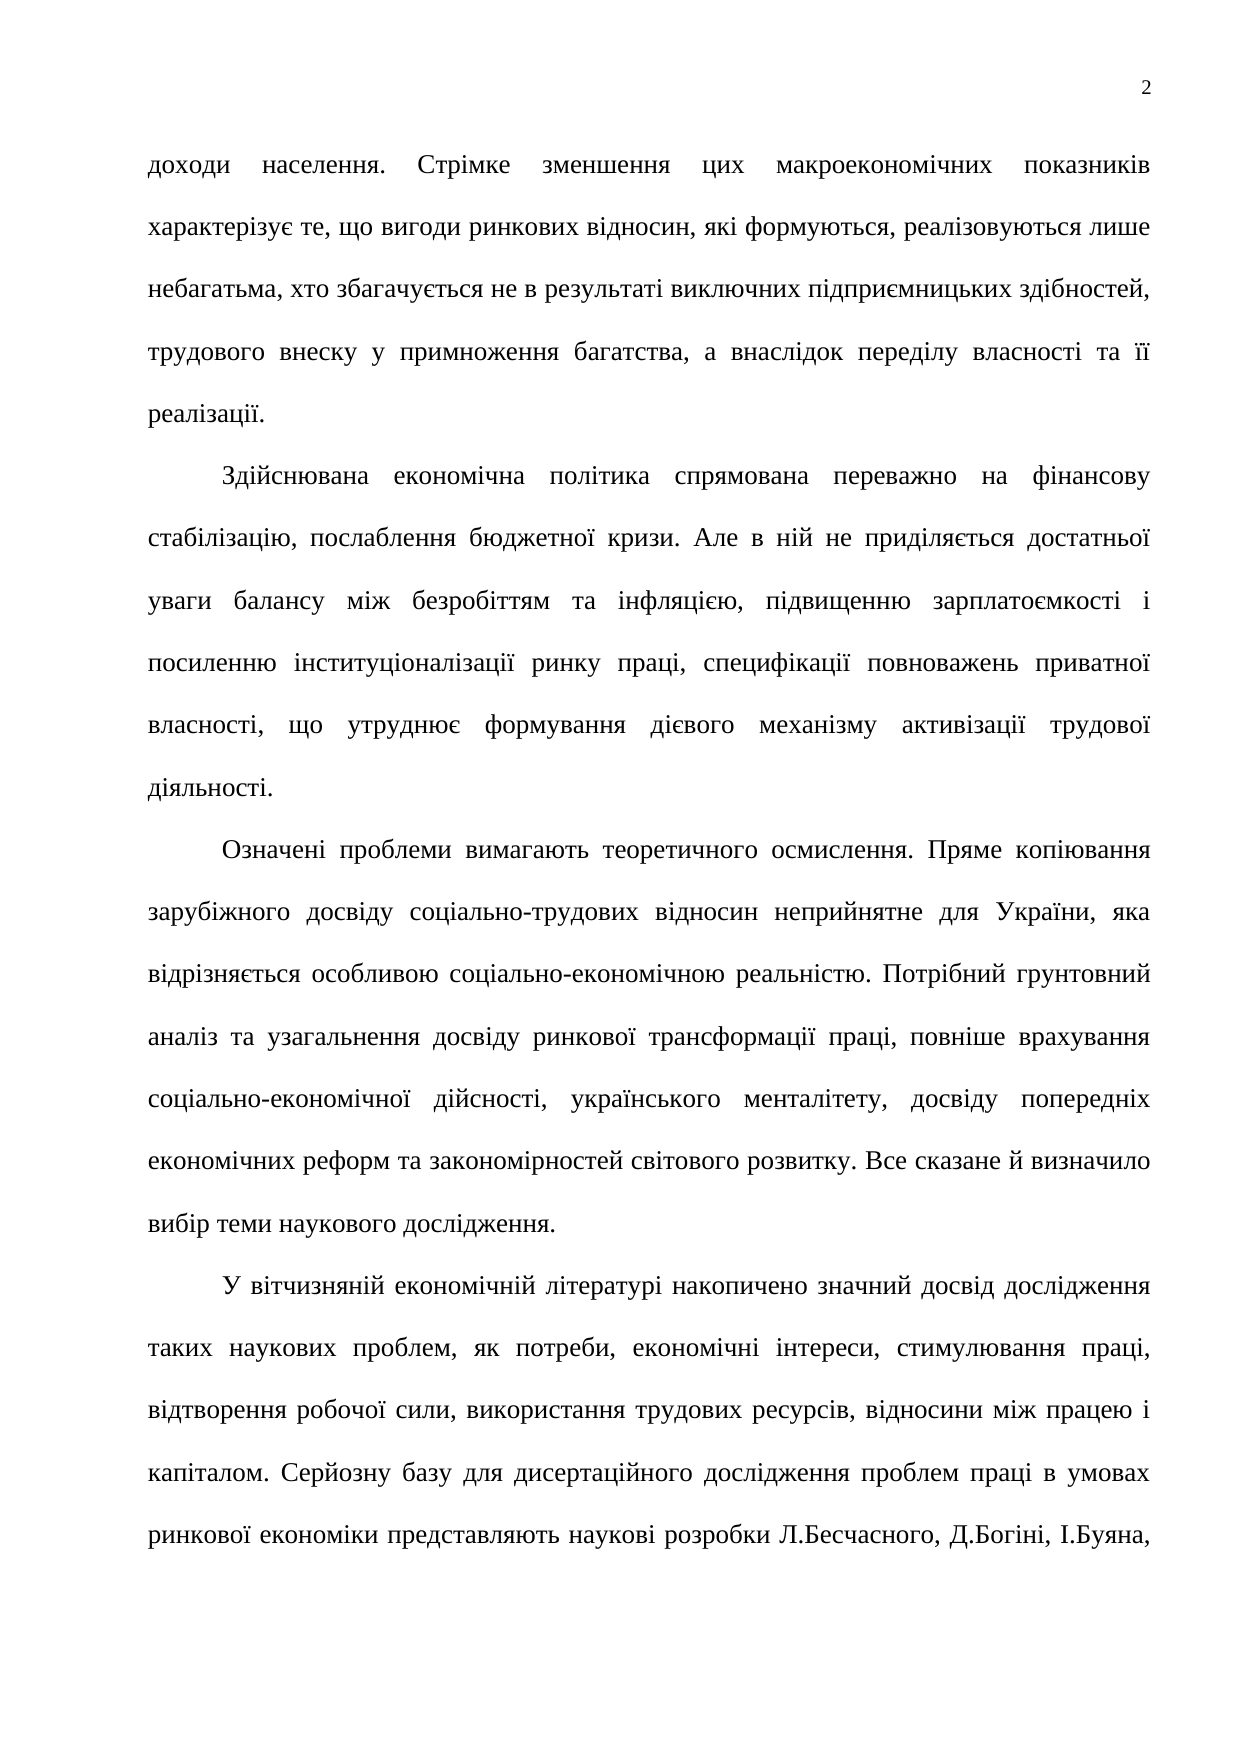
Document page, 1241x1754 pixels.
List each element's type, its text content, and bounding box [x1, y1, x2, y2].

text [148, 148, 1152, 428]
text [148, 1269, 1152, 1549]
text Означені проблеми вимагають теоретичного осмислення. Пряме копіювання зарубіжного досвіду соціально-трудових відносин неприйнятне для України, яка відрізняється особливою соціально-економічною реальністю. Потрібний грунтовний аналіз та узагальнення досвіду ринкової трансформації праці, повніше врахування соціально-економічної дійсності, українського менталітету, досвіду попередніх економічних реформ та закономірностей світового розвитку. Все сказане й визначило вибір теми наукового дослідження. [148, 833, 1152, 1238]
text Здійснювана економічна політика спрямована переважно на фінансову стабілізацію, послаблення бюджетної кризи. Але в ній не приділяється достатньої уваги балансу між безробіттям та інфляцією, підвищенню зарплатоємкості і посиленню інституціоналізації ринку праці, специфікації повноважень приватної власності, що утруднює формування дієвого механізму активізації трудової діяльності. [148, 459, 1152, 802]
